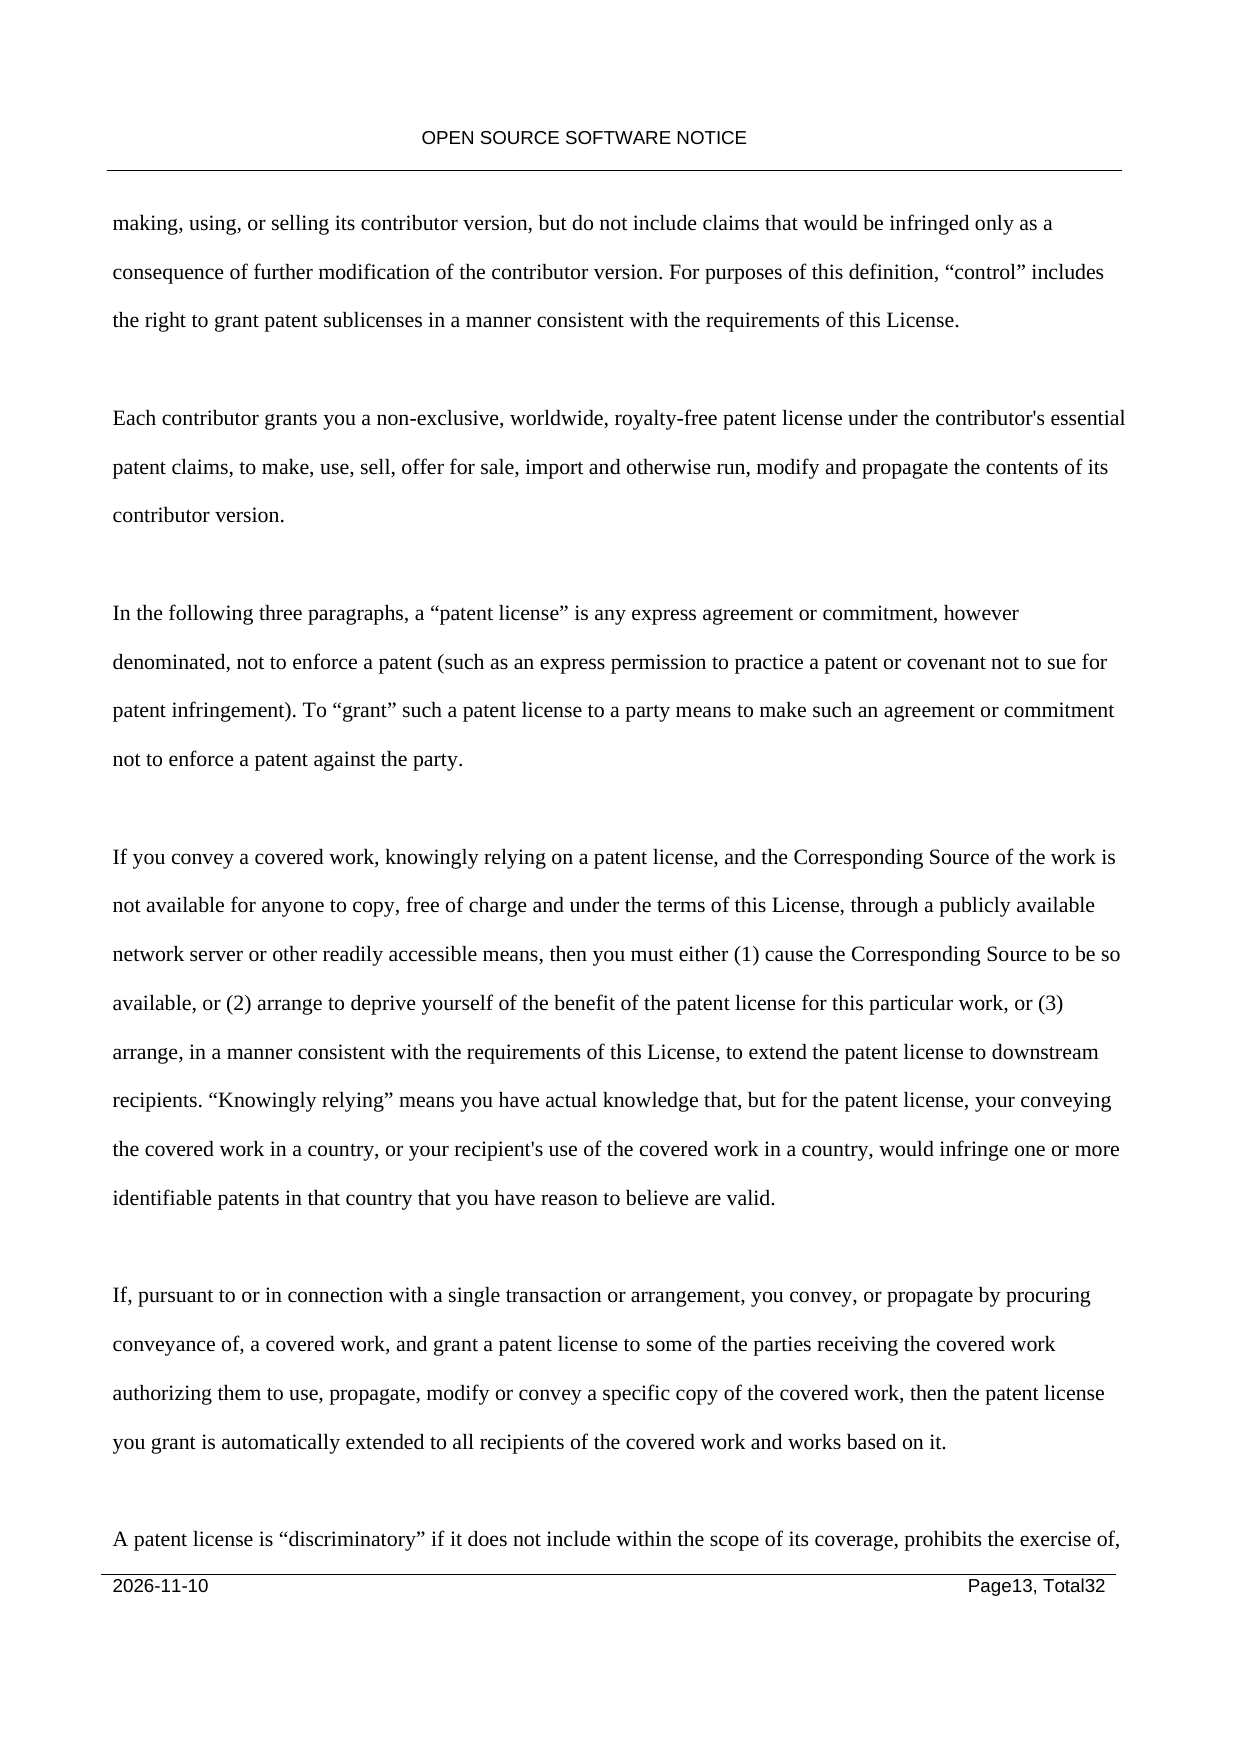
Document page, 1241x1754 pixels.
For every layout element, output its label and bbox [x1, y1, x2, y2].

text [112, 206, 1128, 1555]
